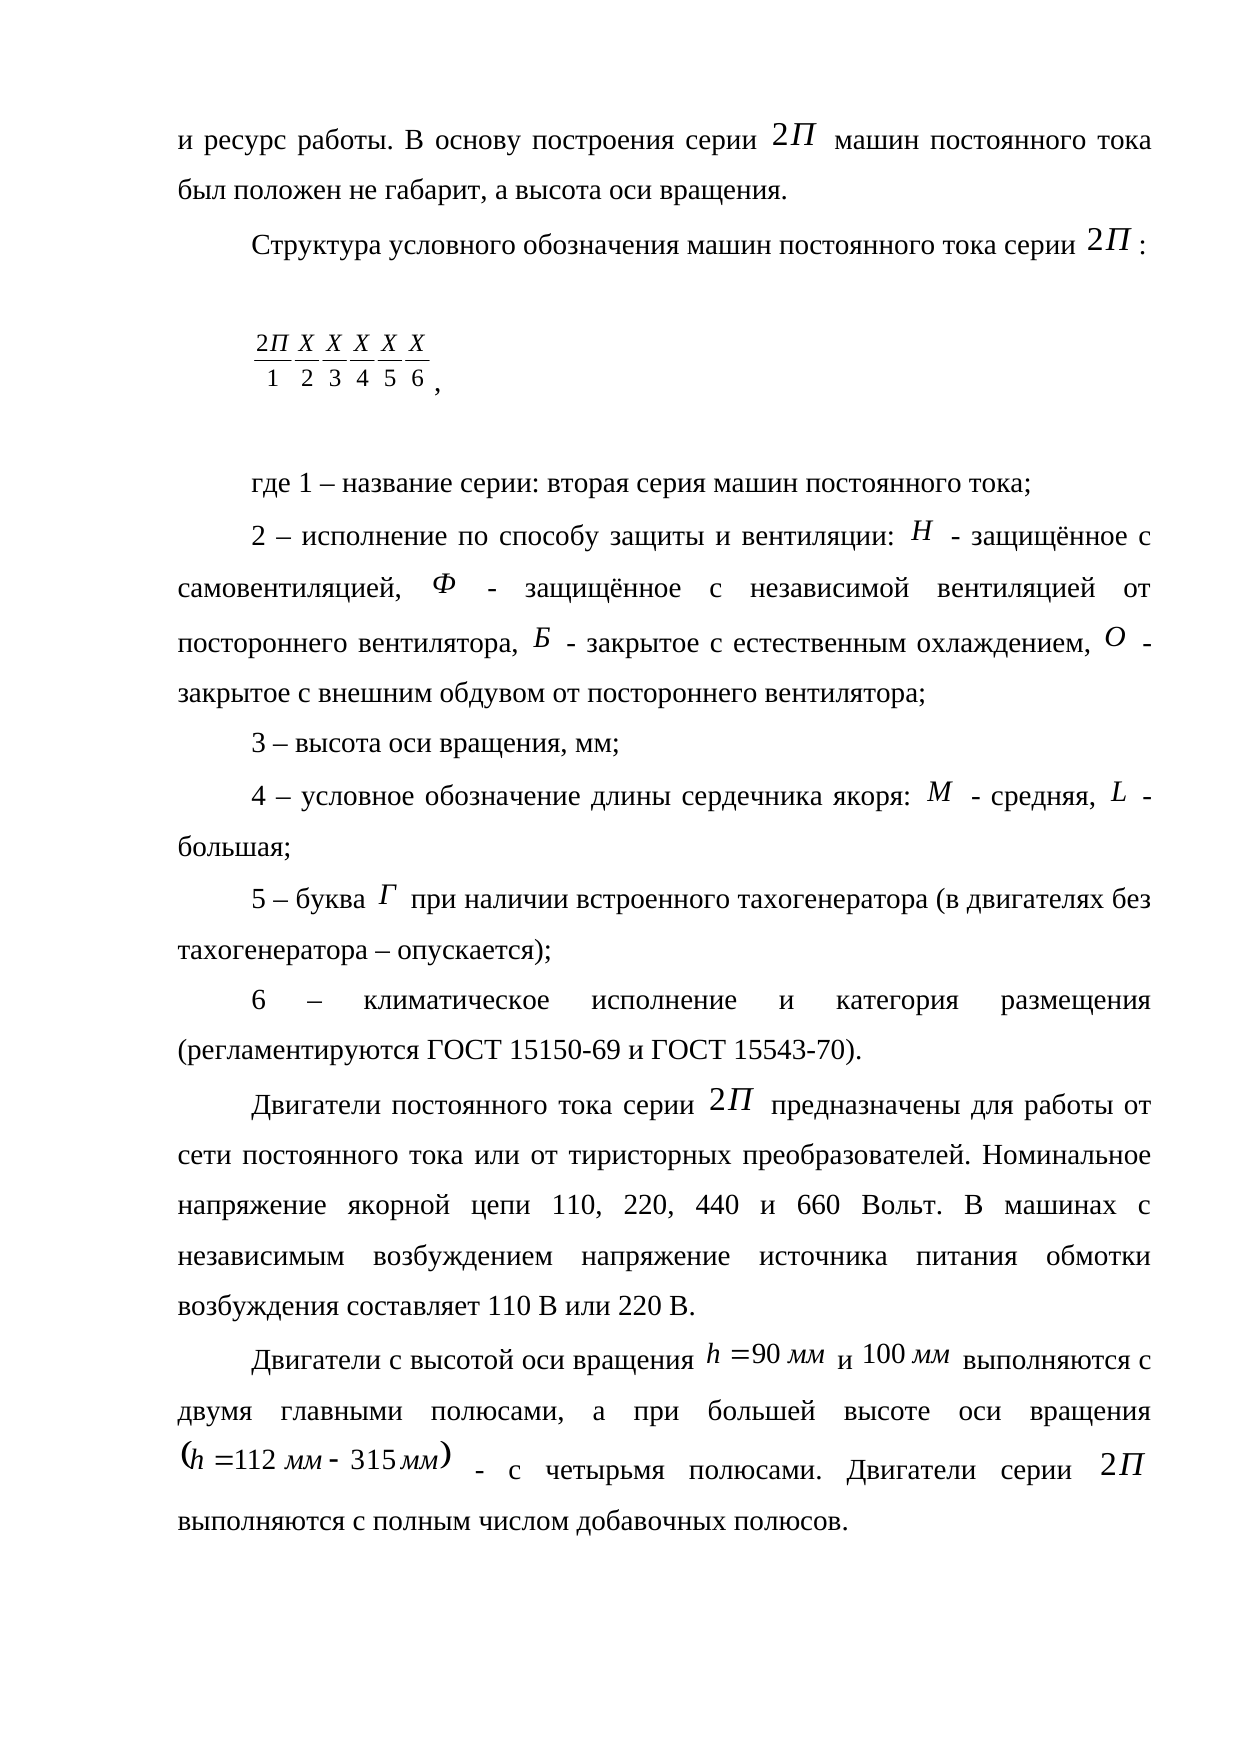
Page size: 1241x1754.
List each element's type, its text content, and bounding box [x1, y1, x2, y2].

text Двигатели с высотой оси вращения и выполняются с двумя главными полюсами, а при большей высоте оси вращения - с четырьмя полюсами. Двигатели серии выполняются с полным числом добавочных полюсов. [177, 1338, 1152, 1536]
text , [177, 327, 1152, 398]
text 5 – буква при наличии встроенного тахогенератора (в двигателях без тахогенератора – опускается); [177, 879, 1152, 965]
text Структура условного обозначения машин постоянного тока серии : [177, 223, 1152, 260]
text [177, 118, 1152, 206]
text Двигатели постоянного тока серии предназначены для работы от сети постоянного тока или от тиристорных преобразователей. Номинальное напряжение якорной цепи 110, 220, 440 и 660 Вольт. В машинах с независимым возбуждением напряжение источника питания обмотки возбуждения составляет 110 В или 220 В. [177, 1083, 1152, 1322]
text 4 – условное обозначение длины сердечника якоря: - средняя, - большая; [177, 776, 1152, 862]
text где 1 – название серии: вторая серия машин постоянного тока; [177, 465, 1152, 498]
text 3 – высота оси вращения, мм; [177, 726, 1152, 759]
text 2 – исполнение по способу защиты и вентиляции: - защищённое с самовентиляцией, - защищённое с независимой вентиляцией от постороннего вентилятора, - закрытое с естественным охлаждением, - закрытое с внешним обдувом от постороннего вентилятора; [177, 515, 1152, 709]
text 6 – климатическое исполнение и категория размещения (регламентируются ГОСТ и ГОСТ ). [177, 982, 1152, 1066]
